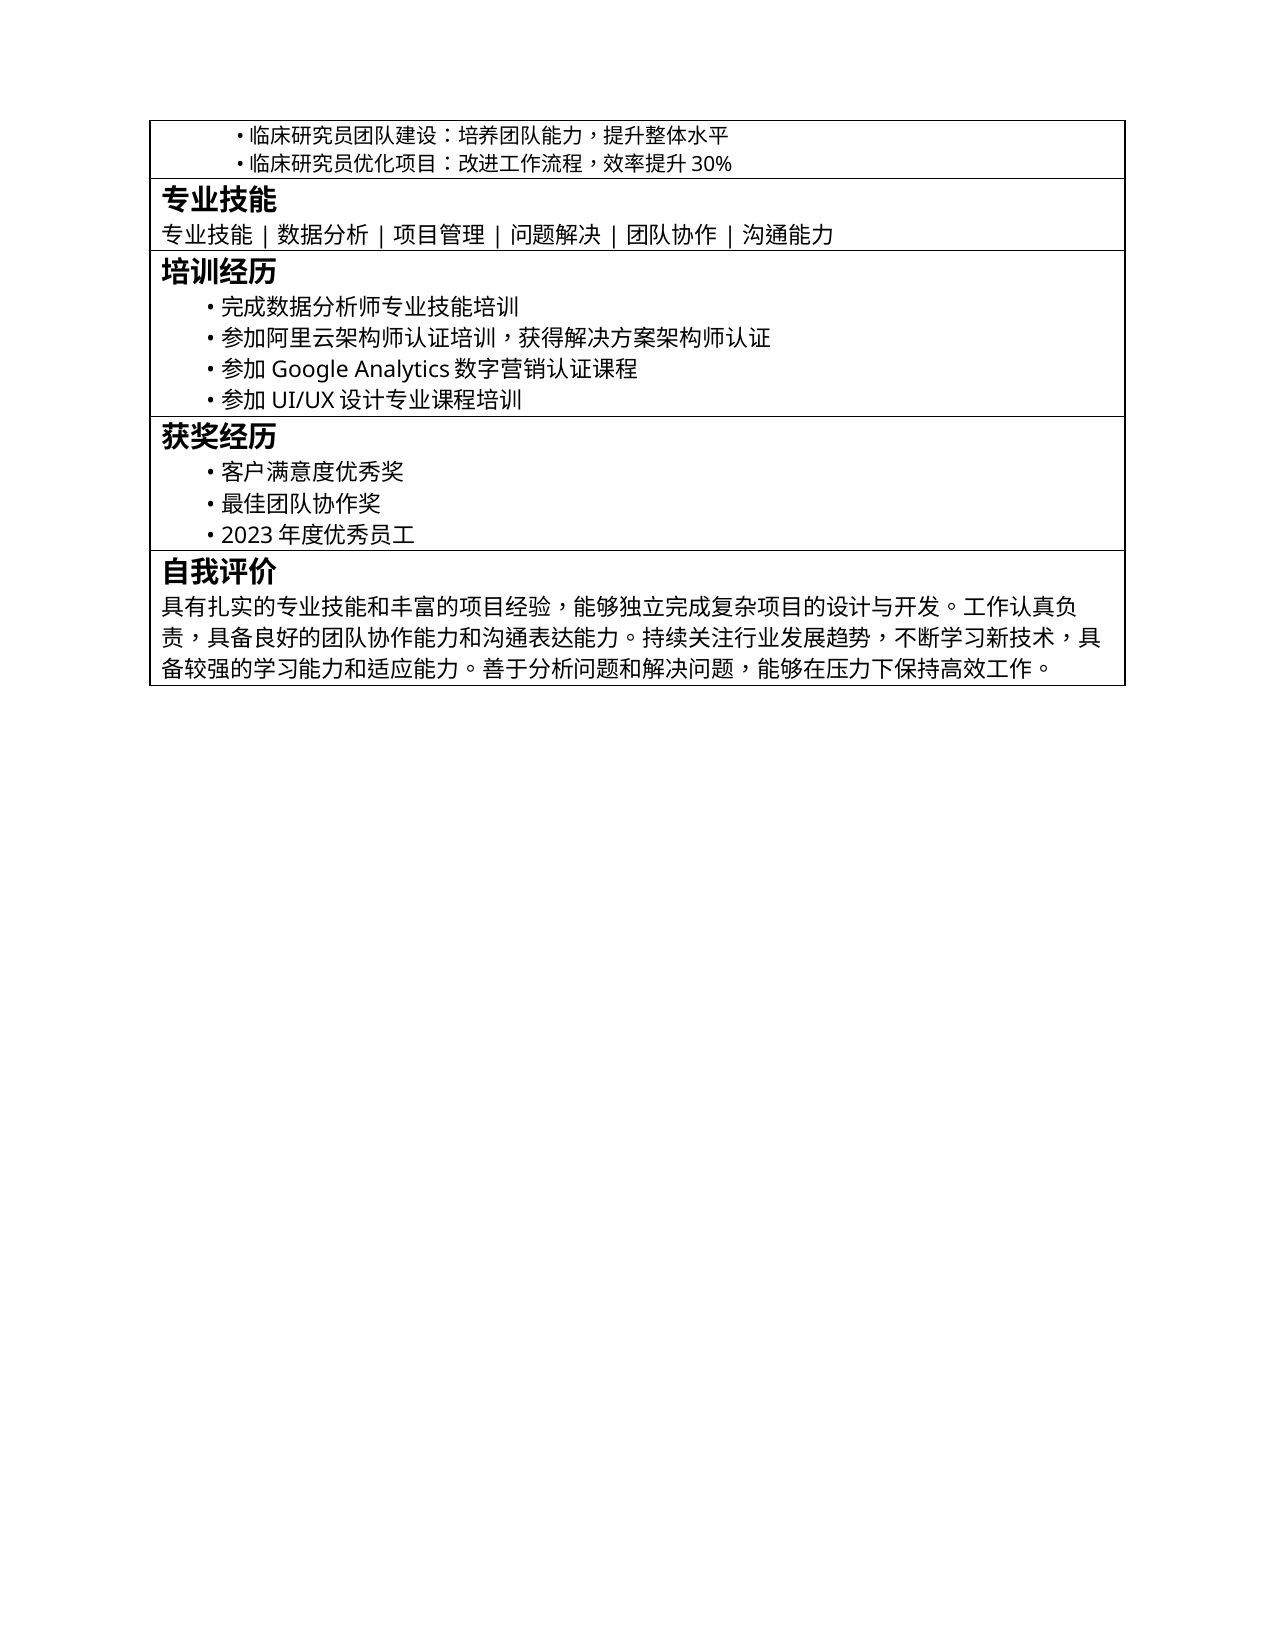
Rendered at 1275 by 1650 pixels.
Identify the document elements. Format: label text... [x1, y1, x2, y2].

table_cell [151, 121, 1124, 178]
table_cell 获奖经历 • 客户满意度优秀奖 • 最佳团队协作奖 • 2023年度优秀员工 [151, 417, 1124, 550]
table_cell 自我评价 具有扎实的专业技能和丰富的项目经验，能够独立完成复杂项目的设计与开发。工作认真负责，具备良好的团队协作能力和沟通表达能力。持续关注行业发展趋势，不断学习新技术，具备较强的学习能力和适应能力。善于分析问题和解决问题，能够在压力下保持高效工作。 [151, 551, 1124, 684]
table_cell 专业技能 专业技能 | 数据分析 | 项目管理 | 问题解决 | 团队协作 | 沟通能力 [151, 179, 1124, 250]
table_cell 培训经历 • 完成数据分析师专业技能培训 • 参加阿里云架构师认证培训，获得解决方案架构师认证 • 参加Google Analytics数字营销认证课程 • 参加UI/UX设计专业课程培训 [151, 251, 1124, 416]
